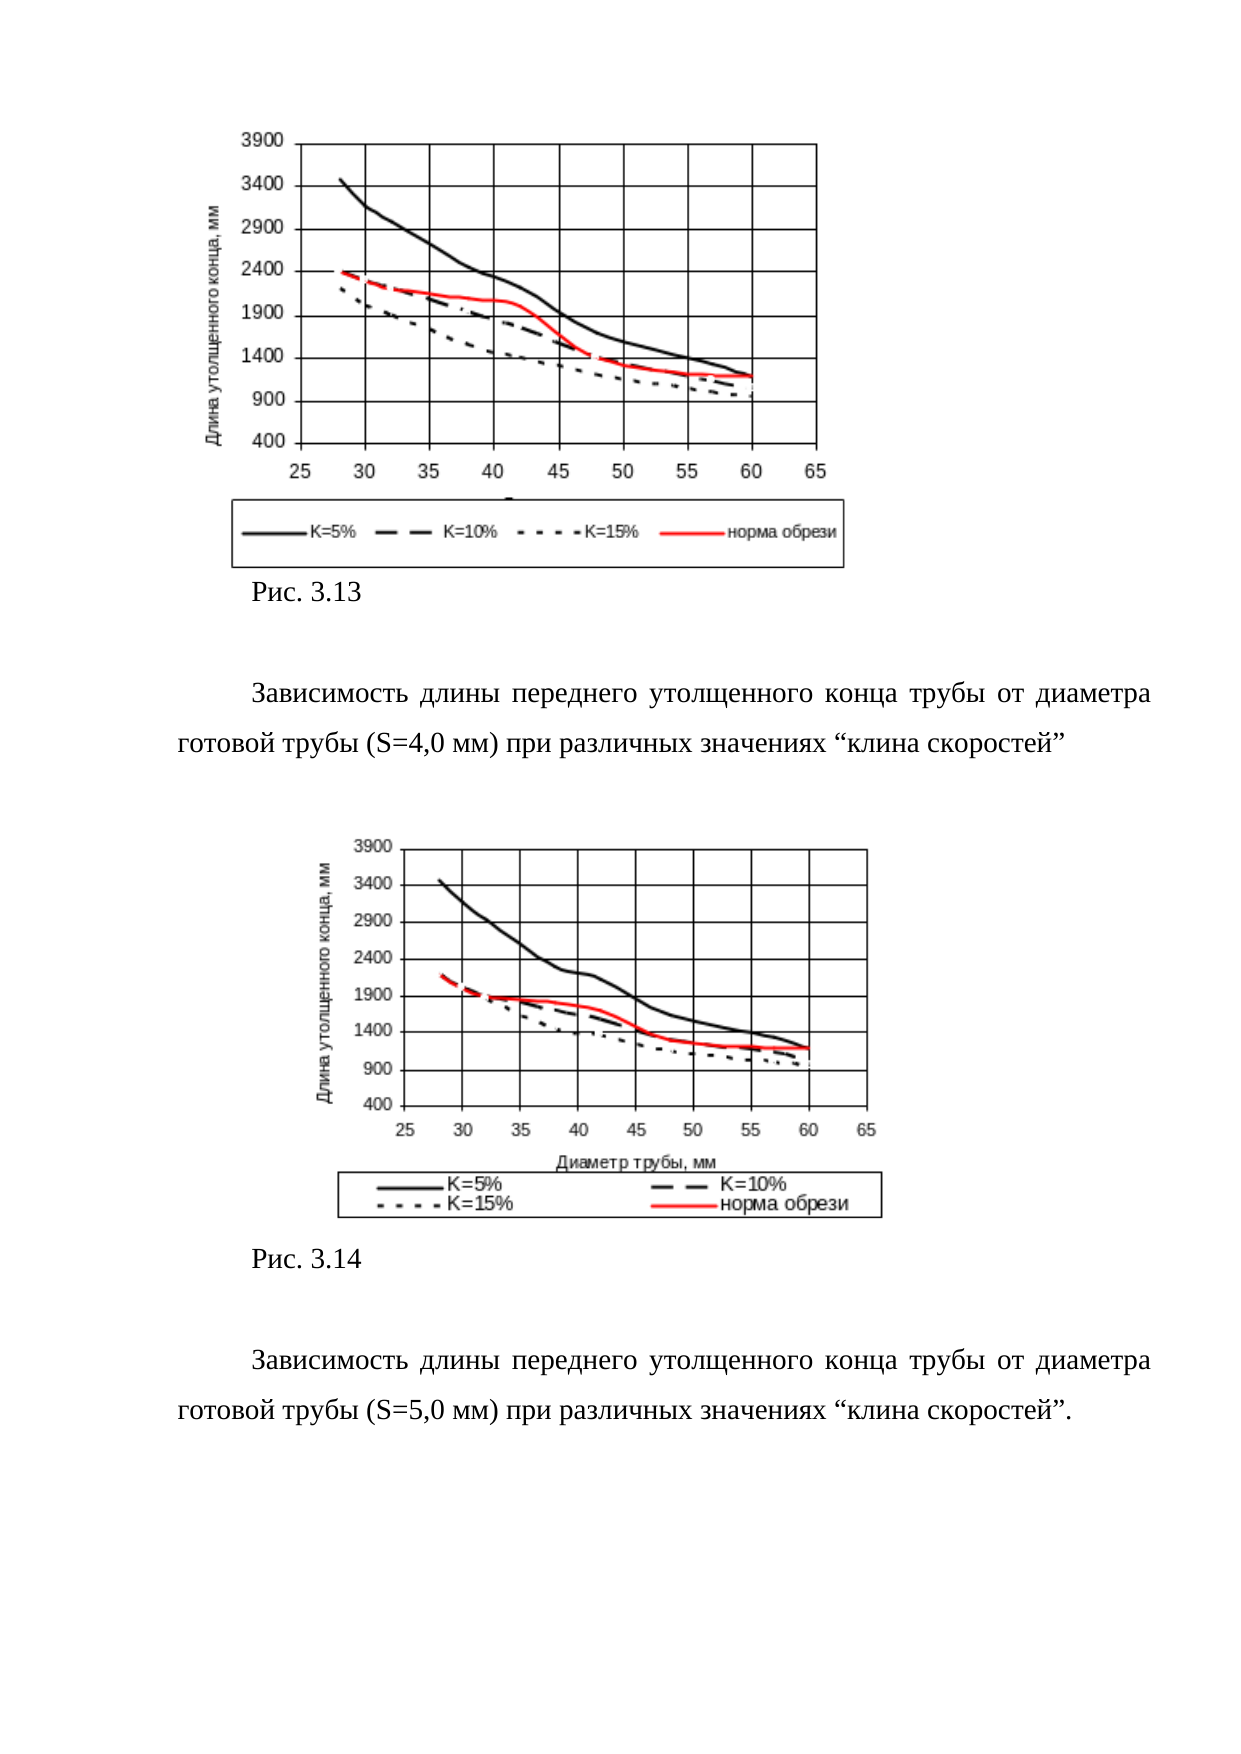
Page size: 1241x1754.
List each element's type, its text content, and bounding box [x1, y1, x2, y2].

text Зависимость длины переднего утолщенного конца трубы от диаметра готовой трубы (S=5,0 мм) при различных значениях “клина скоростей”. [177, 1342, 1152, 1426]
text Зависимость длины переднего утолщенного конца трубы от диаметра готовой трубы (S=4,0 мм) при различных значениях “клина скоростей” [177, 675, 1152, 759]
text Рис. 3.14 [177, 1241, 1152, 1275]
text Рис. 3.13 [177, 574, 1152, 608]
